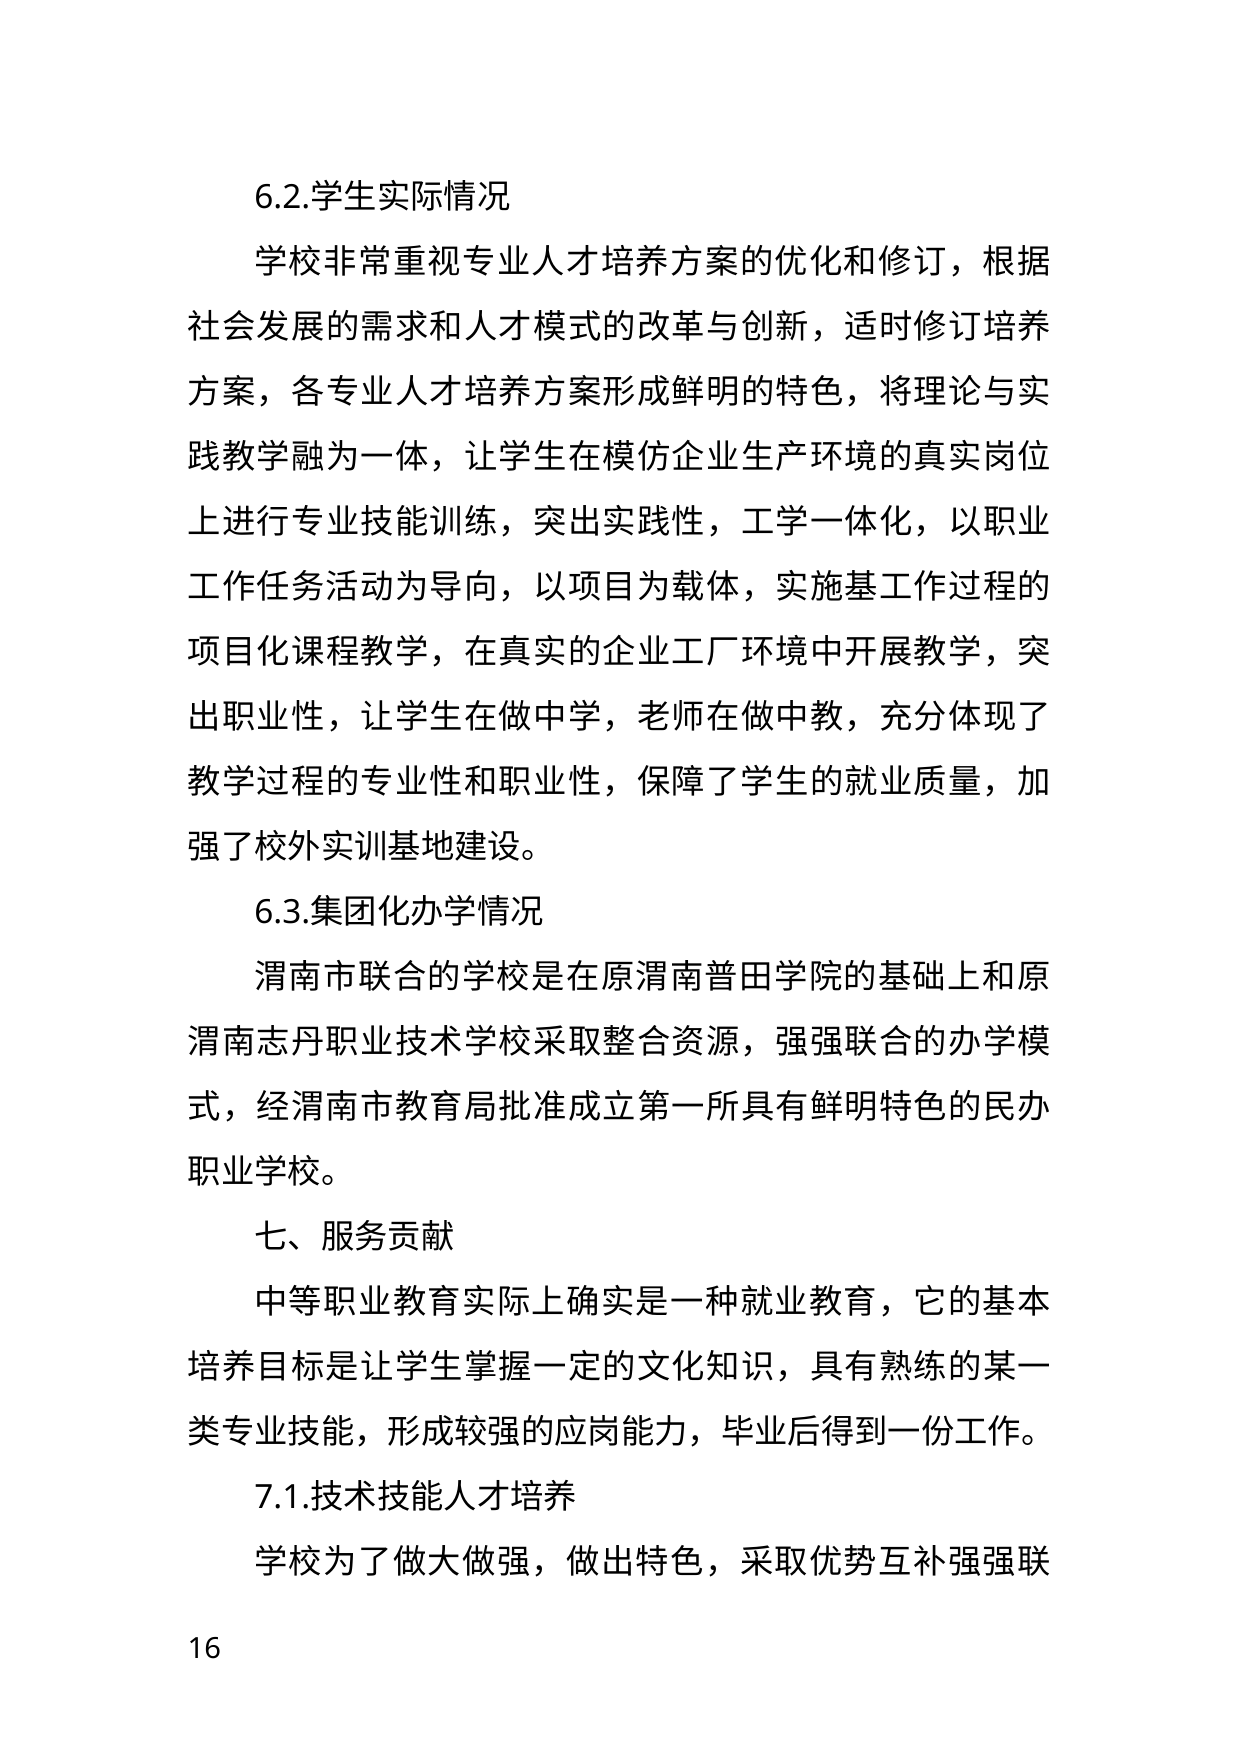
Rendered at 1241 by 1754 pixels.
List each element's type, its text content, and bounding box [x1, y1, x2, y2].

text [187, 1527, 1053, 1592]
text 6.2.学生实际情况 [187, 162, 1053, 227]
text 七、服务贡献 [187, 1202, 1053, 1267]
text 6.3.集团化办学情况 [187, 877, 1053, 942]
text 渭南市联合的学校是在原渭南普田学院的基础上和原渭南志丹职业技术学校采取整合资源，强强联合的办学模式，经渭南市教育局批准成立第一所具有鲜明特色的民办职业学校。 [187, 942, 1053, 1202]
text 学校非常重视专业人才培养方案的优化和修订，根据社会发展的需求和人才模式的改革与创新，适时修订培养方案，各专业人才培养方案形成鲜明的特色，将理论与实践教学融为一体，让学生在模仿企业生产环境的真实岗位上进行专业技能训练，突出实践性，工学一体化，以职业工作任务活动为导向，以项目为载体，实施基工作过程的项目化课程教学，在真实的企业工厂环境中开展教学，突出职业性，让学生在做中学，老师在做中教，充分体现了教学过程的专业性和职业性，保障了学生的就业质量，加强了校外实训基地建设。 [187, 227, 1053, 877]
text 中等职业教育实际上确实是一种就业教育，它的基本培养目标是让学生掌握一定的文化知识，具有熟练的某一类专业技能，形成较强的应岗能力，毕业后得到一份工作。 [187, 1267, 1053, 1462]
text 7.1.技术技能人才培养 [187, 1462, 1053, 1527]
